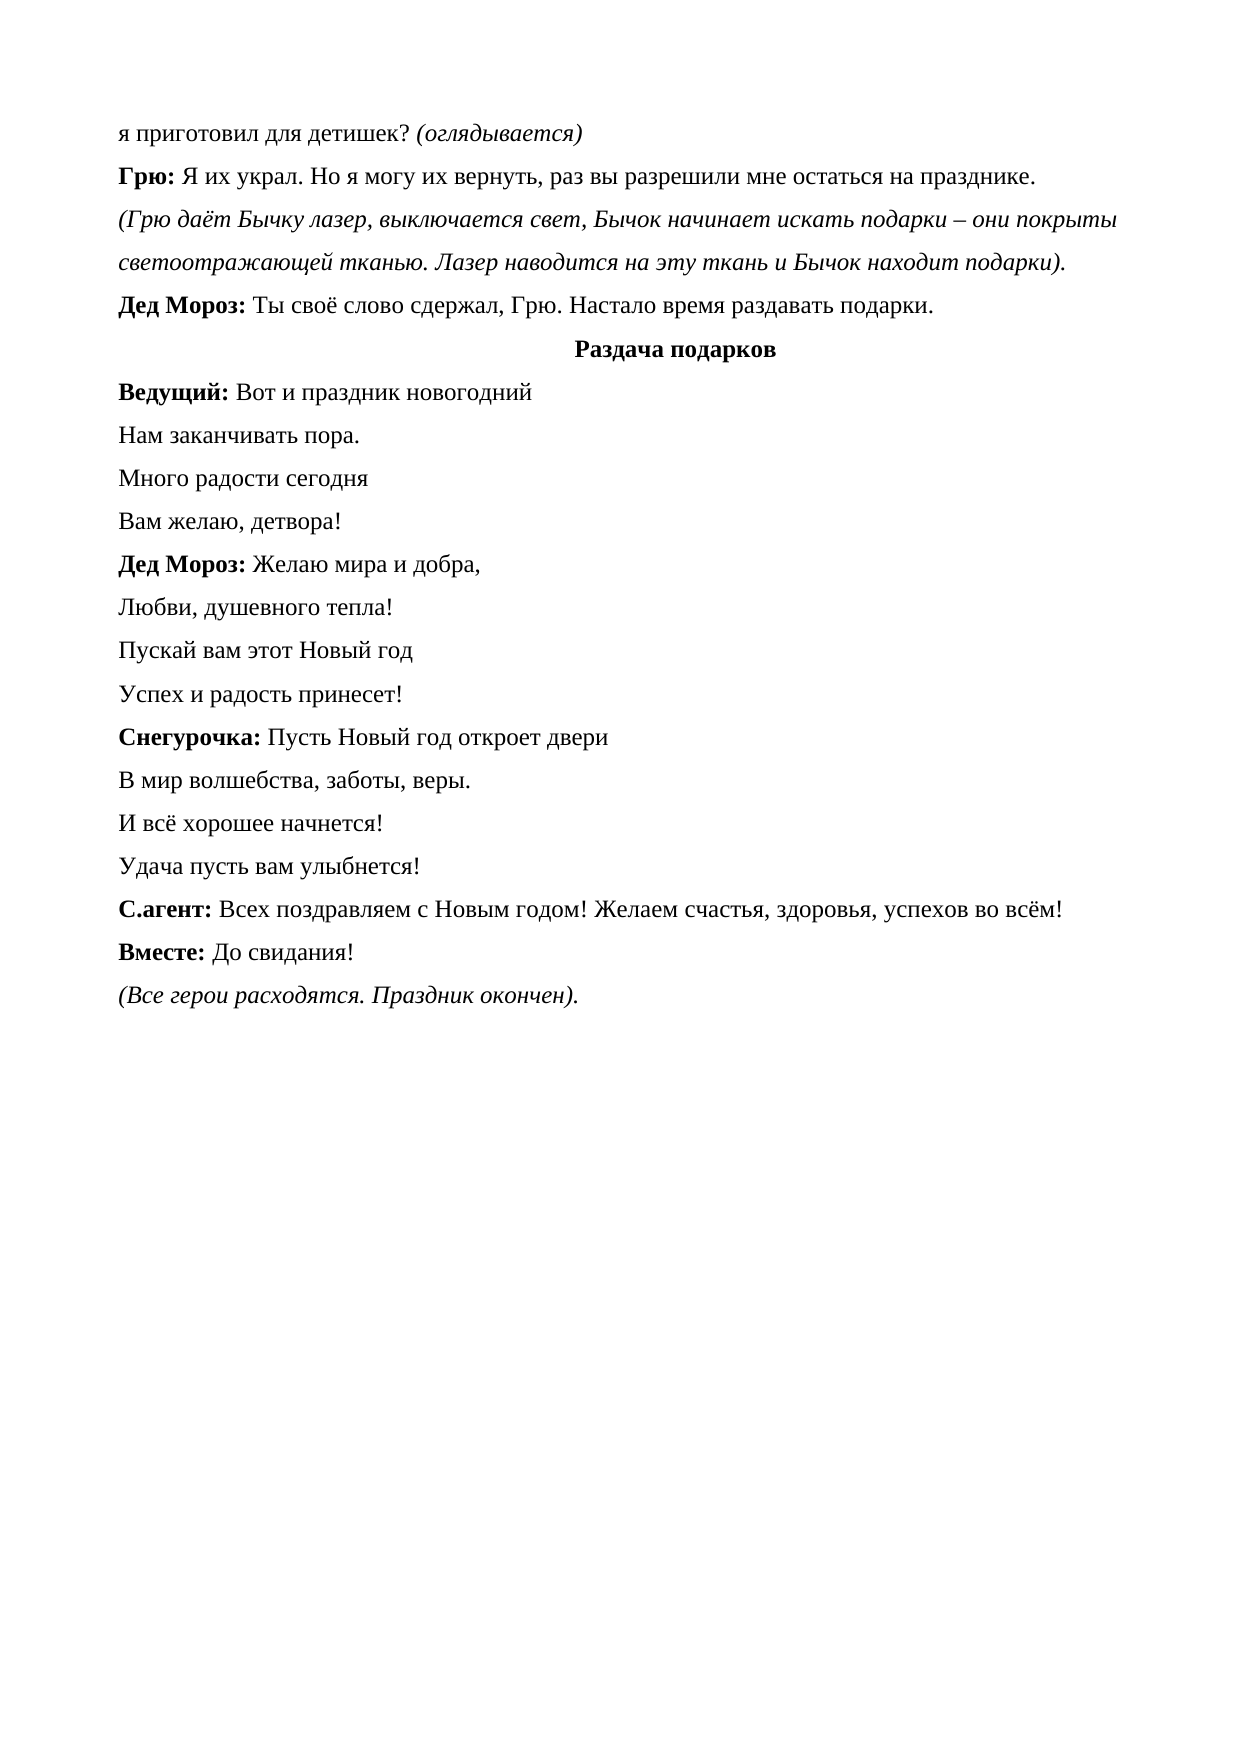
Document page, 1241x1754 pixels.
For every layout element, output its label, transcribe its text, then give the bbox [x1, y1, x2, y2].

text Много радости сегодня [118, 463, 1122, 492]
text В мир волшебства, заботы, веры. [118, 765, 1122, 794]
text Дед Мороз: Желаю мира и добра, [118, 549, 1122, 578]
text Удача пусть вам улыбнется! [118, 851, 1122, 880]
text Любви, душевного тепла! [118, 592, 1122, 621]
text Ведущий: Вот и праздник новогодний [118, 377, 1122, 406]
text Вам желаю, детвора! [118, 506, 1122, 535]
text С.агент: Всех поздравляем с Новым годом! Желаем счастья, здоровья, успехов во всём! Вместе: До свидания! (Все герои расходятся. Праздник окончен). [118, 894, 1122, 1009]
text Успех и радость принесет! [118, 679, 1122, 707]
text Дед Мороз: Ты своё слово сдержал, Грю. Настало время раздавать подарки. Раздача подарков [118, 291, 1122, 362]
text И всё хорошее начнется! [118, 808, 1122, 837]
text Пускай вам этот Новый год [118, 636, 1122, 664]
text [118, 118, 1122, 276]
text Нам заканчивать пора. [118, 420, 1122, 449]
text Снегурочка: Пусть Новый год откроет двери [118, 722, 1122, 751]
